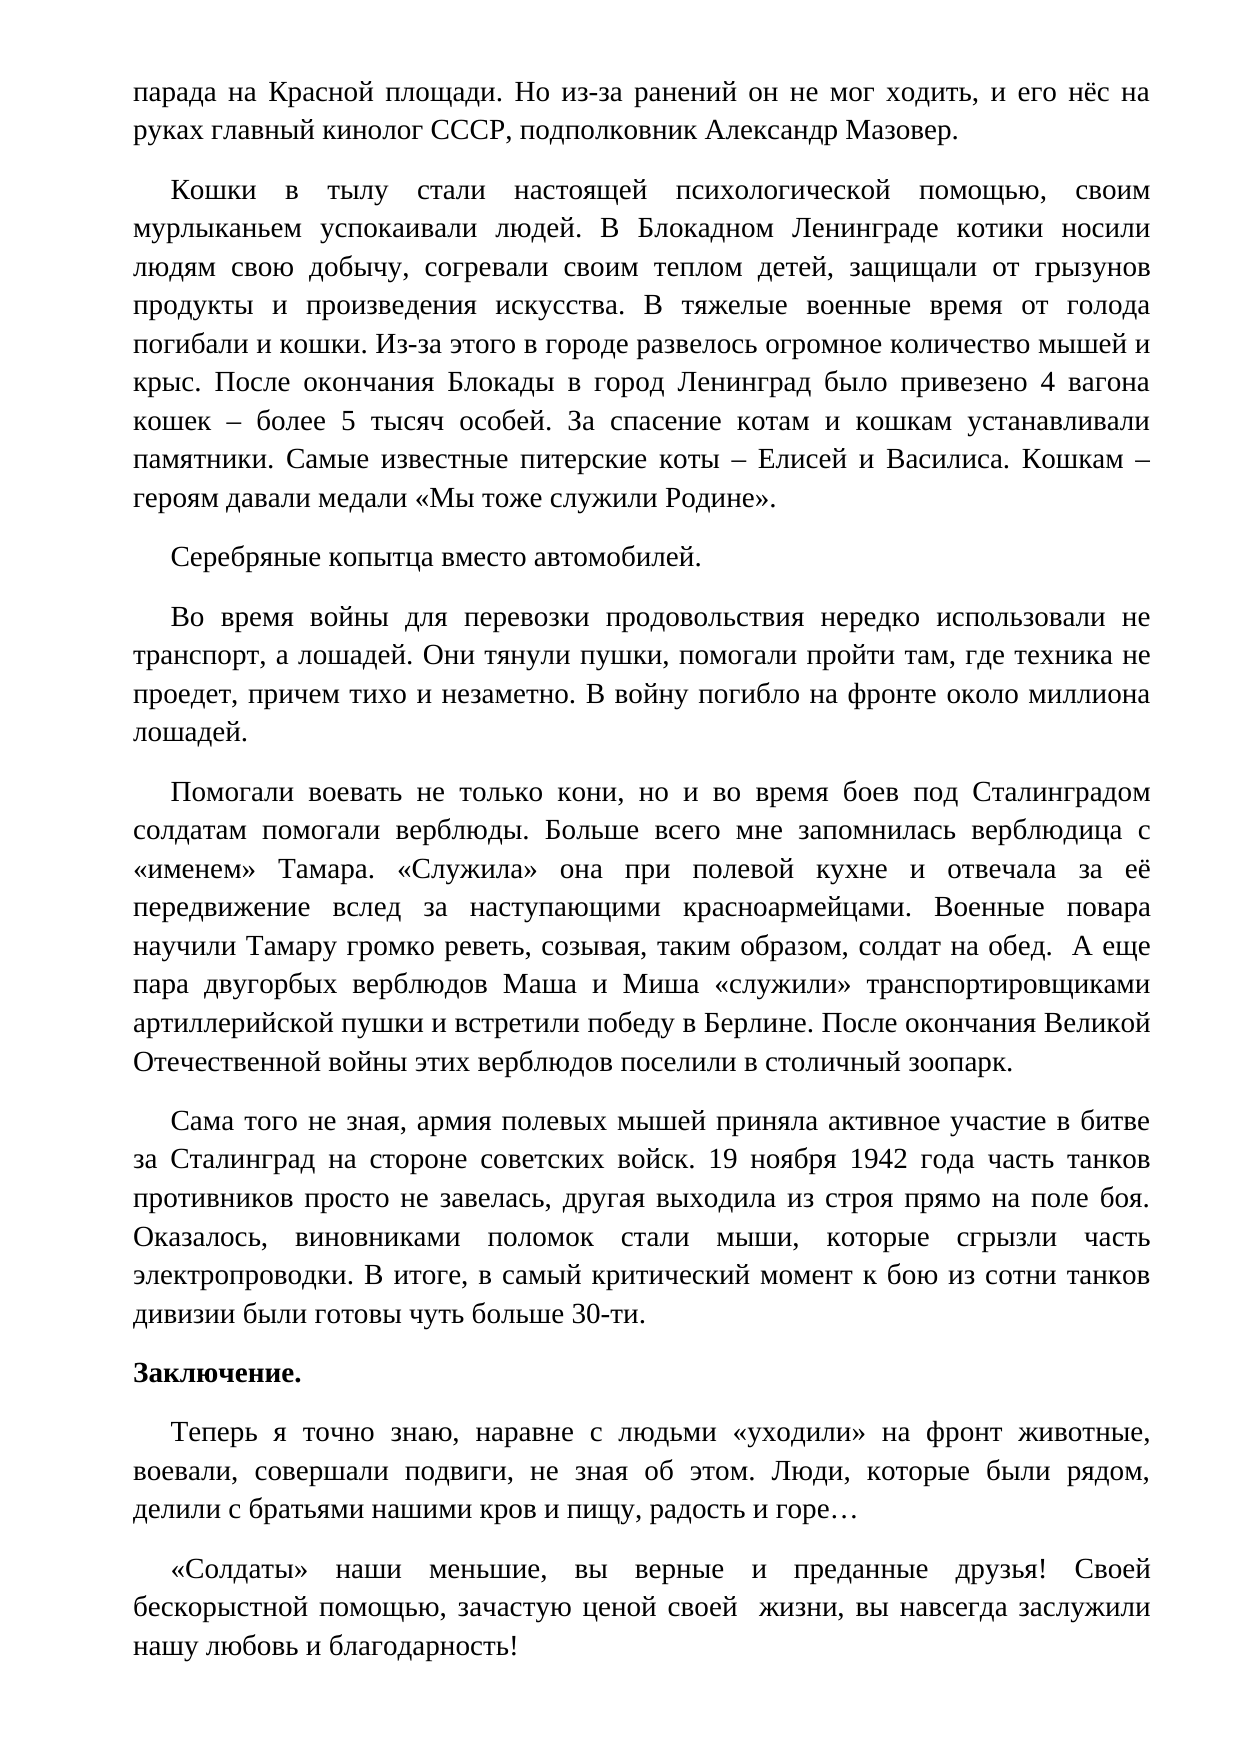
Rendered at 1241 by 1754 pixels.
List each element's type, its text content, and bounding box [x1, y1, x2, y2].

text Серебряные копытца вместо автомобилей. [133, 539, 1152, 573]
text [133, 74, 1152, 146]
text Сама того не зная, армия полевых мышей приняла активное участие в битве за Сталинград на стороне советских войск. 19 ноября 1942 года часть танков противников просто не завелась, другая выходила из строя прямо на поле боя. Оказалось, виновниками поломок стали мыши, которые сгрызли часть электропроводки. В итоге, в самый критический момент к бою из сотни танков дивизии были готовы чуть больше 30-ти. [133, 1103, 1152, 1329]
text Во время войны для перевозки продовольствия нередко использовали не транспорт, а лошадей. Они тянули пушки, помогали пройти там, где техника не проедет, причем тихо и незаметно. В войну погибло на фронте около миллиона лошадей. [133, 599, 1152, 748]
text «Солдаты» наши меньшие, вы верные и преданные друзья! Своей бескорыстной помощью, зачастую ценой своей жизни, вы навсегда заслужили нашу любовь и благодарность! [133, 1551, 1152, 1662]
text Заключение. [133, 1355, 1152, 1389]
text Кошки в тылу стали настоящей психологической помощью, своим мурлыканьем успокаивали людей. В Блокадном Ленинграде котики носили людям свою добычу, согревали своим теплом детей, защищали от грызунов продукты и произведения искусства. В тяжелые военные время от голода погибали и кошки. Из-за этого в городе развелось огромное количество мышей и крыс. После окончания Блокады в город Ленинград было привезено 4 вагона кошек – более 5 тысяч особей. За спасение котам и кошкам устанавливали памятники. Самые известные питерские коты – Елисей и Василиса. Кошкам – героям давали медали «Мы тоже служили Родине». [133, 172, 1152, 514]
text Помогали воевать не только кони, но и во время боев под Сталинградом солдатам помогали верблюды. Больше всего мне запомнилась верблюдица с «именем» Тамара. «Служила» она при полевой кухне и отвечала за её передвижение вслед за наступающими красноармейцами. Военные повара научили Тамару громко реветь, созывая, таким образом, солдат на обед. А еще пара двугорбых верблюдов Маша и Миша «служили» транспортировщиками артиллерийской пушки и встретили победу в Берлине. После окончания Великой Отечественной войны этих верблюдов поселили в столичный зоопарк. [133, 774, 1152, 1077]
text Теперь я точно знаю, наравне с людьми «уходили» на фронт животные, воевали, совершали подвиги, не зная об этом. Люди, которые были рядом, делили с братьями нашими кров и пищу, радость и горе… [133, 1414, 1152, 1525]
